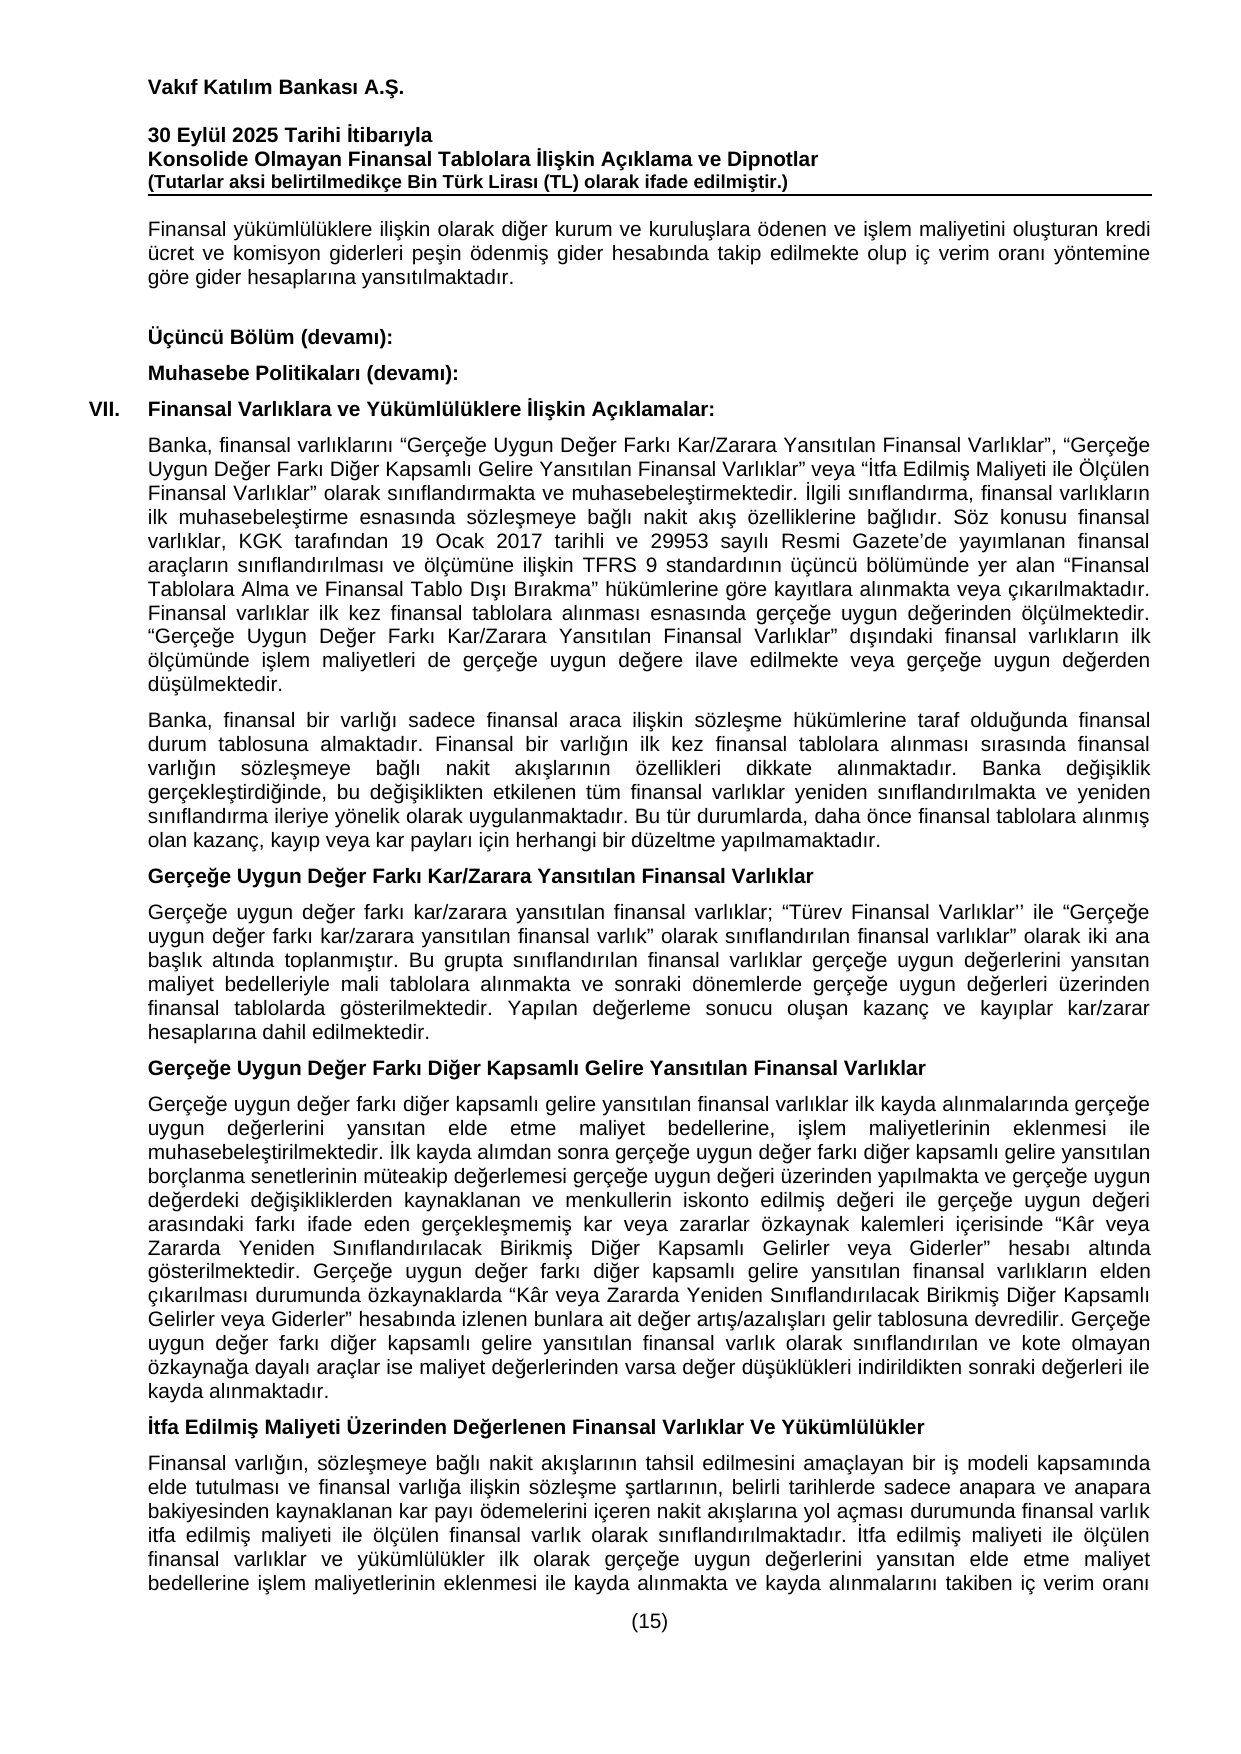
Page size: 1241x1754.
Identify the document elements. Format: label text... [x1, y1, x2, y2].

text Gerçeğe uygun değer farkı diğer kapsamlı gelire yansıtılan finansal varlıklar ilk kayda alınmalarında gerçeğe uygun değerlerini yansıtan elde etme maliyet bedellerine, işlem maliyetlerinin eklenmesi ile muhasebeleştirilmektedir. İlk kayda alımdan sonra gerçeğe uygun değer farkı diğer kapsamlı gelire yansıtılan borçlanma senetlerinin müteakip değerlemesi gerçeğe uygun değeri üzerinden yapılmakta ve gerçeğe uygun değerdeki değişikliklerden kaynaklanan ve menkullerin iskonto edilmiş değeri ile gerçeğe uygun değeri arasındaki farkı ifade eden gerçekleşmemiş kar veya zararlar özkaynak kalemleri içerisinde “Kâr veya Zararda Yeniden Sınıflandırılacak Birikmiş Diğer Kapsamlı Gelirler veya Giderler” hesabı altında gösterilmektedir. Gerçeğe uygun değer farkı diğer kapsamlı gelire yansıtılan finansal varlıkların elden çıkarılması durumunda özkaynaklarda “Kâr veya Zararda Yeniden Sınıflandırılacak Birikmiş Diğer Kapsamlı Gelirler veya Giderler” hesabında izlenen bunlara ait değer artış/azalışları gelir tablosuna devredilir. Gerçeğe uygun değer farkı diğer kapsamlı gelire yansıtılan finansal varlık olarak sınıflandırılan ve kote olmayan özkaynağa dayalı araçlar ise maliyet değerlerinden varsa değer düşüklükleri indirildikten sonraki değerleri ile kayda alınmaktadır. [148, 1092, 1152, 1403]
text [148, 1451, 1152, 1595]
text İtfa Edilmiş Maliyeti Üzerinden Değerlenen Finansal Varlıklar Ve Yükümlülükler [148, 1415, 1152, 1439]
text Banka, finansal bir varlığı sadece finansal araca ilişkin sözleşme hükümlerine taraf olduğunda finansal durum tablosuna almaktadır. Finansal bir varlığın ilk kez finansal tablolara alınması sırasında finansal varlığın sözleşmeye bağlı nakit akışlarının özellikleri dikkate alınmaktadır. Banka değişiklik gerçekleştirdiğinde, bu değişiklikten etkilenen tüm finansal varlıklar yeniden sınıflandırılmakta ve yeniden sınıflandırma ileriye yönelik olarak uygulanmaktadır. Bu tür durumlarda, daha önce finansal tablolara alınmış olan kazanç, kayıp veya kar payları için herhangi bir düzeltme yapılmamaktadır. [148, 708, 1152, 852]
text Gerçeğe uygun değer farkı kar/zarara yansıtılan finansal varlıklar; “Türev Finansal Varlıklar’’ ile “Gerçeğe uygun değer farkı kar/zarara yansıtılan finansal varlık” olarak sınıflandırılan finansal varlıklar” olarak iki ana başlık altında toplanmıştır. Bu grupta sınıflandırılan finansal varlıklar gerçeğe uygun değerlerini yansıtan maliyet bedelleriyle mali tablolara alınmakta ve sonraki dönemlerde gerçeğe uygun değerleri üzerinden finansal tablolarda gösterilmektedir. Yapılan değerleme sonucu oluşan kazanç ve kayıplar kar/zarar hesaplarına dahil edilmektedir. [148, 900, 1152, 1044]
text VII. Finansal Varlıklara ve Yükümlülüklere İlişkin Açıklamalar: [89, 397, 1152, 421]
text Gerçeğe Uygun Değer Farkı Kar/Zarara Yansıtılan Finansal Varlıklar [148, 864, 1152, 888]
text Banka, finansal varlıklarını “Gerçeğe Uygun Değer Farkı Kar/Zarara Yansıtılan Finansal Varlıklar”, “Gerçeğe Uygun Değer Farkı Diğer Kapsamlı Gelire Yansıtılan Finansal Varlıklar” veya “İtfa Edilmiş Maliyeti ile Ölçülen Finansal Varlıklar” olarak sınıflandırmakta ve muhasebeleştirmektedir. İlgili sınıflandırma, finansal varlıkların ilk muhasebeleştirme esnasında sözleşmeye bağlı nakit akış özelliklerine bağlıdır. Söz konusu finansal varlıklar, KGK tarafından 19 Ocak 2017 tarihli ve 29953 sayılı Resmi Gazete’de yayımlanan finansal araçların sınıflandırılması ve ölçümüne ilişkin TFRS 9 standardının üçüncü bölümünde yer alan “Finansal Tablolara Alma ve Finansal Tablo Dışı Bırakma” hükümlerine göre kayıtlara alınmakta veya çıkarılmaktadır. Finansal varlıklar ilk kez finansal tablolara alınması esnasında gerçeğe uygun değerinden ölçülmektedir. “Gerçeğe Uygun Değer Farkı Kar/Zarara Yansıtılan Finansal Varlıklar” dışındaki finansal varlıkların ilk ölçümünde işlem maliyetleri de gerçeğe uygun değere ilave edilmekte veya gerçeğe uygun değerden düşülmektedir. [148, 433, 1152, 696]
text Finansal yükümlülüklere ilişkin olarak diğer kurum ve kuruluşlara ödenen ve işlem maliyetini oluşturan kredi ücret ve komisyon giderleri peşin ödenmiş gider hesabında takip edilmekte olup iç verim oranı yöntemine göre gider hesaplarına yansıtılmaktadır. [148, 217, 1152, 289]
text Gerçeğe Uygun Değer Farkı Diğer Kapsamlı Gelire Yansıtılan Finansal Varlıklar [148, 1056, 1152, 1079]
text Muhasebe Politikaları (devamı): [148, 361, 1152, 385]
text Üçüncü Bölüm (devamı): [148, 325, 1152, 349]
